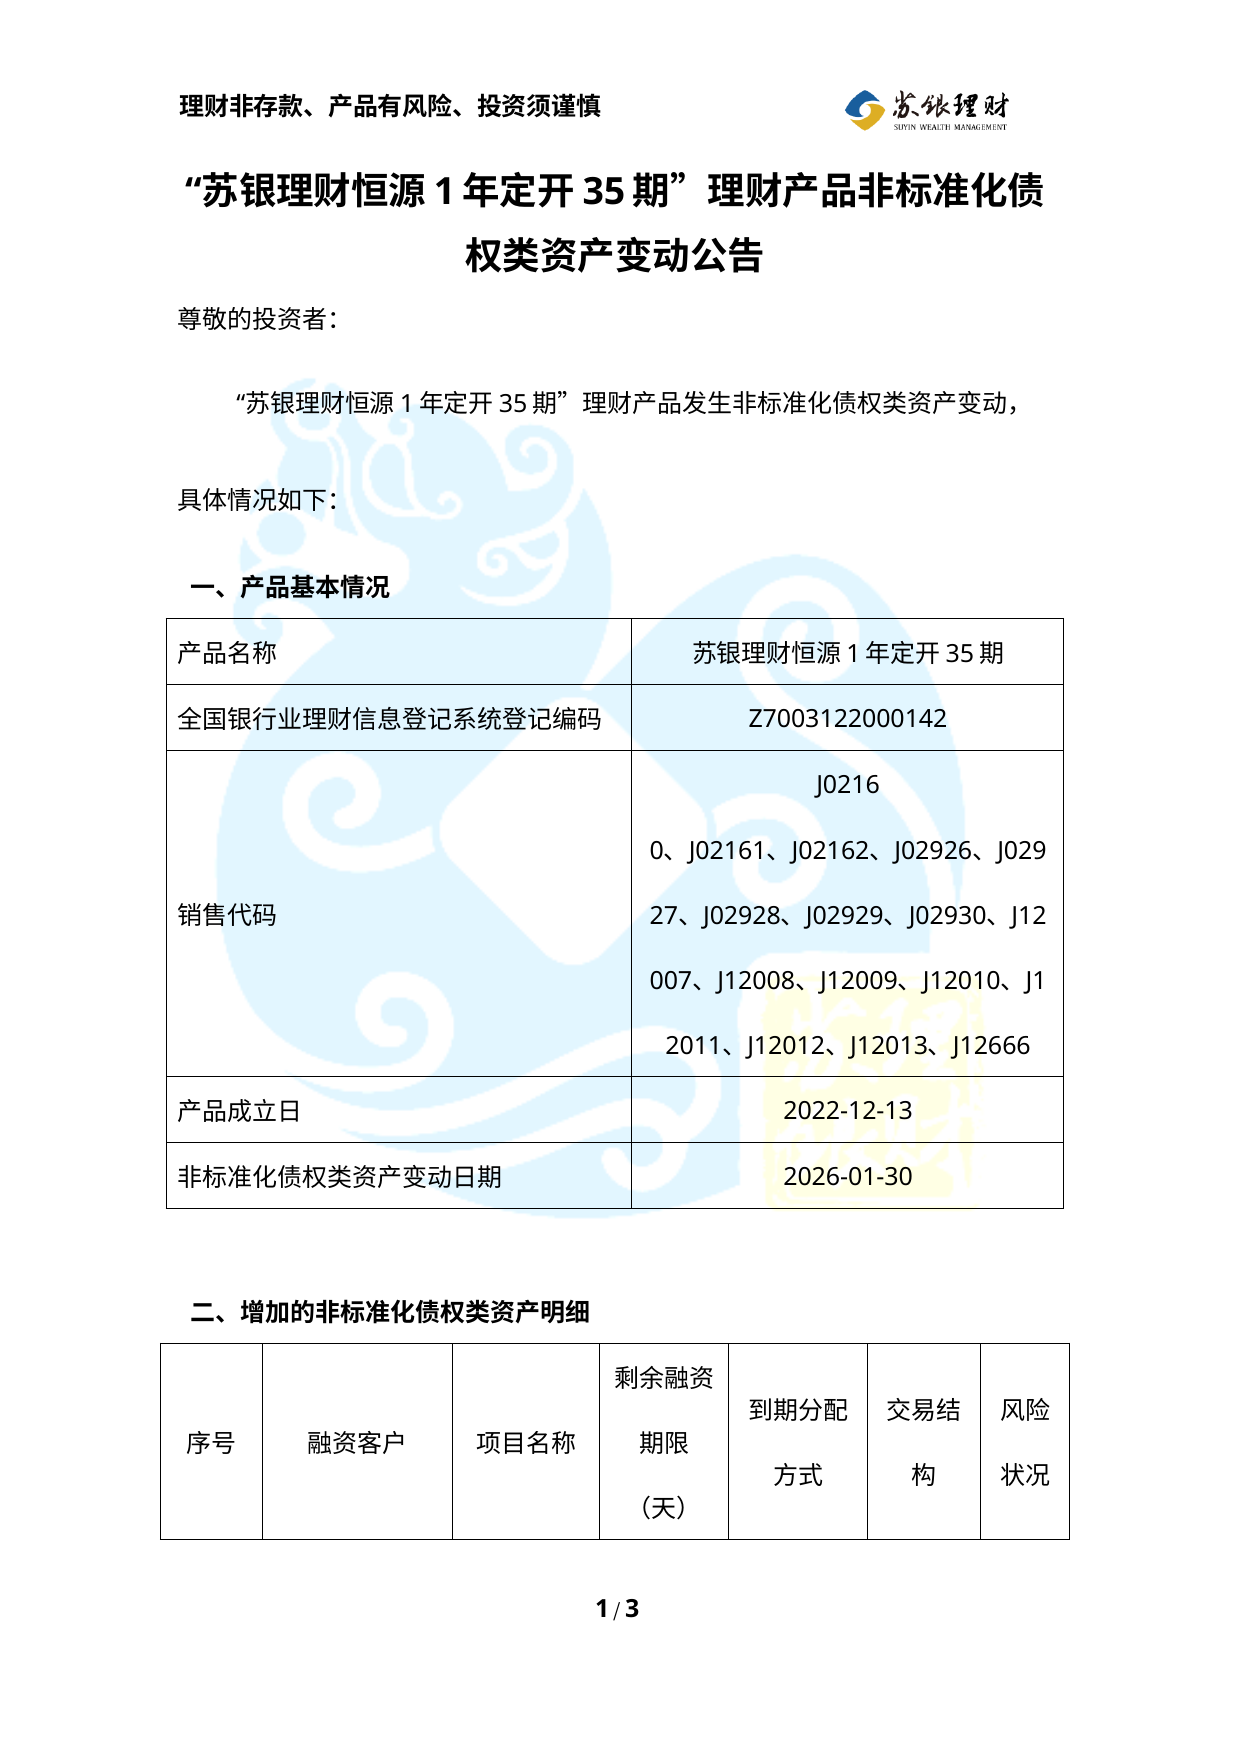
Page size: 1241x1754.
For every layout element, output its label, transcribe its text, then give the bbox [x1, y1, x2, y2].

text “苏银理财恒源1年定开35期”理财产品非标准化债权类资产变动公告 [177, 156, 1053, 286]
text “苏银理财恒源1年定开35期”理财产品发生非标准化债权类资产变动，具体情况如下： [177, 369, 1053, 531]
text 尊敬的投资者： [177, 286, 1053, 351]
table_header 苏银理财恒源1年定开35期 [632, 619, 1063, 684]
table_cell 全国银行业理财信息登记系统登记编码 [167, 685, 631, 750]
table_header 项目名称 [453, 1344, 599, 1539]
table_cell J02160、J02161、J02162、J02926、J02927、J02928、J02929、J02930、J12007、J12008、J12009、J12010、J12011、J12012、J12013、J12666 [632, 751, 1063, 1076]
table_cell 产品成立日 [167, 1077, 631, 1142]
table_header 交易结构 [868, 1344, 980, 1539]
subtitle 一、产品基本情况 [190, 553, 1053, 618]
subtitle 二、增加的非标准化债权类资产明细 [190, 1278, 1053, 1343]
picture [820, 72, 1039, 143]
table_header 序号 [161, 1344, 262, 1539]
table_header 到期分配方式 [729, 1344, 867, 1539]
table_header 风险状况 [981, 1344, 1069, 1539]
table_header 剩余融资期限（天） [600, 1344, 728, 1539]
table_cell 销售代码 [167, 751, 631, 1076]
table_cell Z7003122000142 [632, 685, 1063, 750]
table_cell 2022-12-13 [632, 1077, 1063, 1142]
table_header 融资客户 [263, 1344, 452, 1539]
table_cell 非标准化债权类资产变动日期 [167, 1143, 631, 1208]
table_cell 2026-01-30 [632, 1143, 1063, 1208]
table_header 产品名称 [167, 619, 631, 684]
